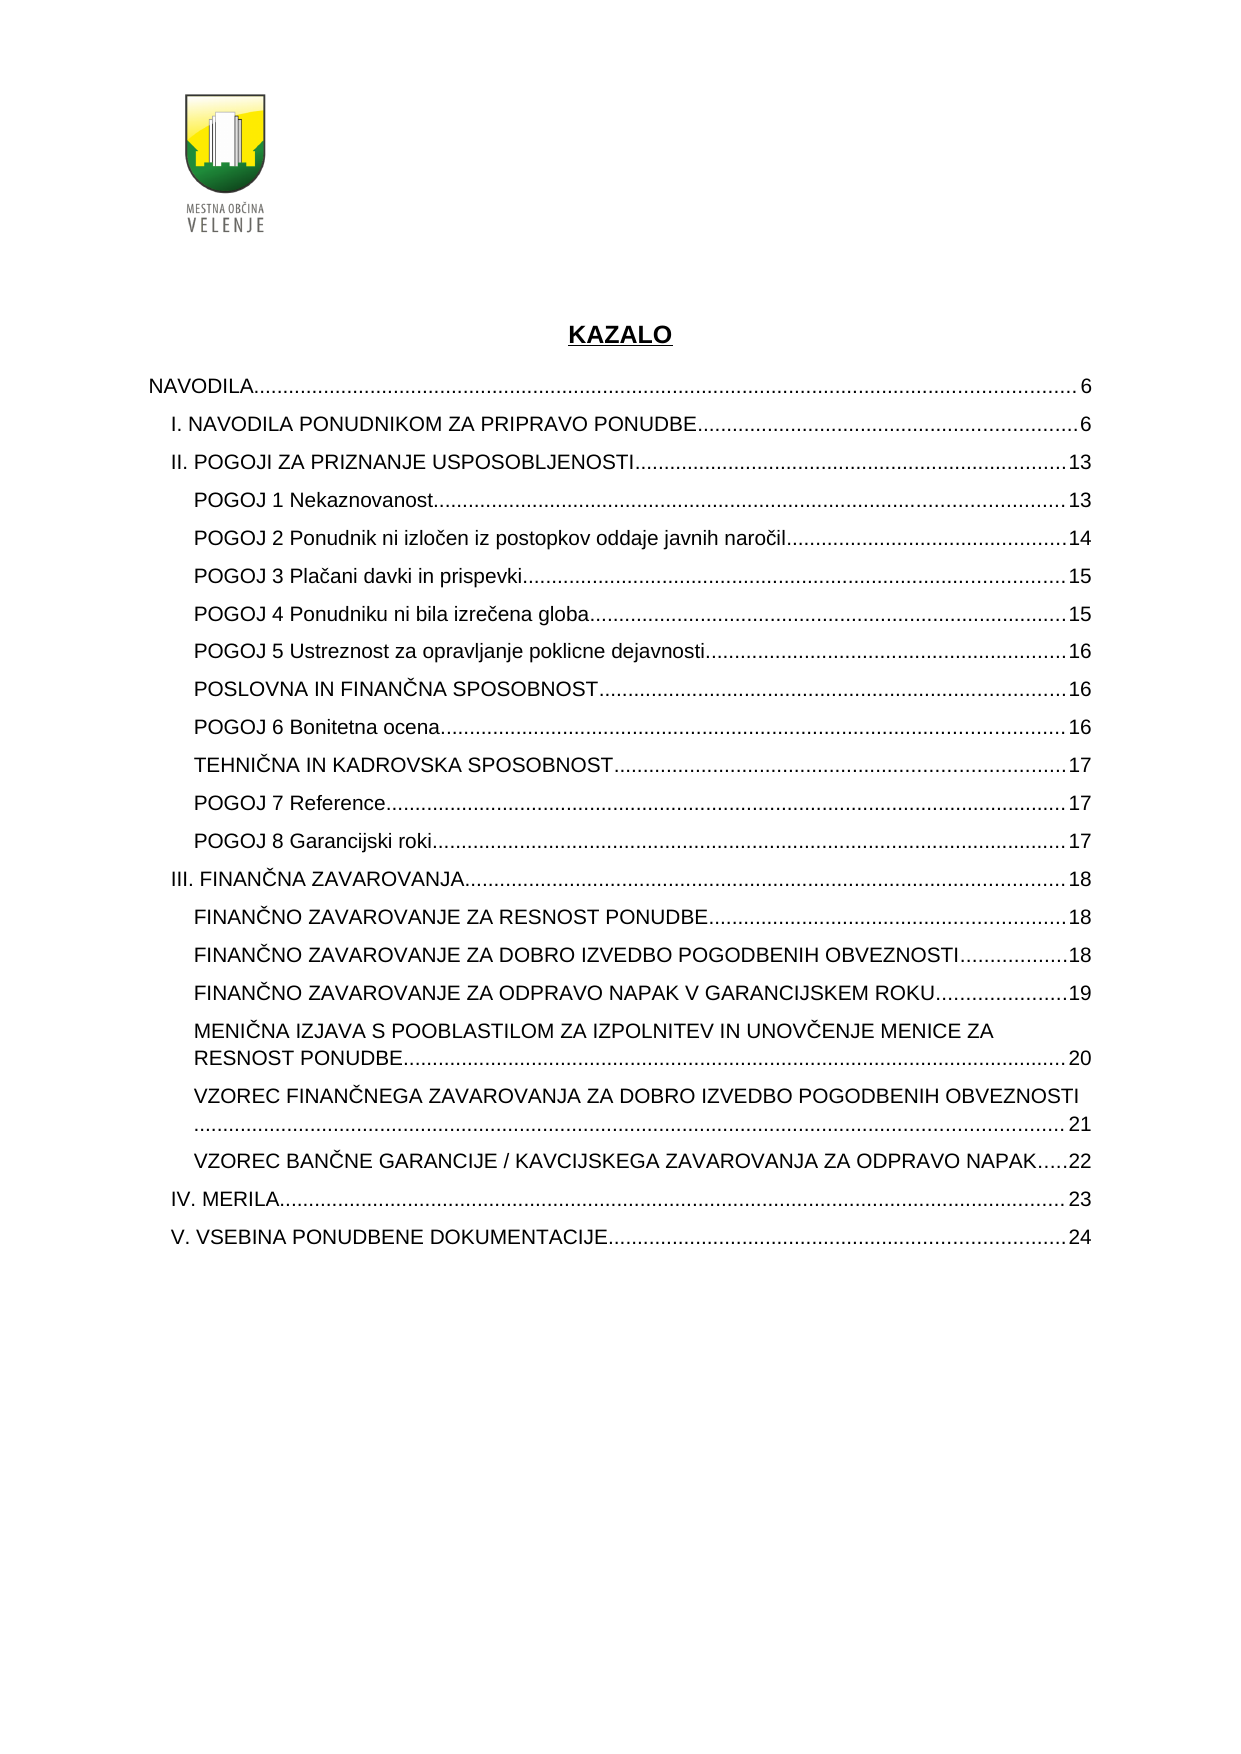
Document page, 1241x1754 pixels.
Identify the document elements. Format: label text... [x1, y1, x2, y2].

text POGOJ 1 Nekaznovanost 13 [193, 488, 1092, 512]
picture [176, 93, 282, 245]
text KAZALO [148, 320, 1092, 349]
text POGOJ 5 Ustreznost za opravljanje poklicne dejavnosti 16 [193, 639, 1092, 663]
text FINANČNO ZAVAROVANJE ZA RESNOST PONUDBE 18 [193, 905, 1092, 929]
text POGOJ 3 Plačani davki in prispevki 15 [193, 563, 1092, 587]
text IV. MERILA 23 [171, 1187, 1092, 1211]
text FINANČNO ZAVAROVANJE ZA DOBRO IZVEDBO POGODBENIH OBVEZNOSTI 18 [193, 943, 1092, 967]
text VZOREC FINANČNEGA ZAVAROVANJA ZA DOBRO IZVEDBO POGODBENIH OBVEZNOSTI 21 [193, 1084, 1092, 1135]
text V. VSEBINA PONUDBENE DOKUMENTACIJE 24 [171, 1225, 1092, 1249]
text VZOREC BANČNE GARANCIJE / KAVCIJSKEGA ZAVAROVANJA ZA ODPRAVO NAPAK 22 [193, 1149, 1092, 1173]
text POGOJ 7 Reference 17 [193, 791, 1092, 815]
text POGOJ 6 Bonitetna ocena 16 [193, 715, 1092, 739]
text FINANČNO ZAVAROVANJE ZA ODPRAVO NAPAK V GARANCIJSKEM ROKU 19 [193, 981, 1092, 1004]
text NAVODILA 6 [148, 374, 1092, 398]
text MENIČNA IZJAVA S POOBLASTILOM ZA IZPOLNITEV IN UNOVČENJE MENICE ZA RESNOST PONUDBE 20 [193, 1018, 1092, 1070]
text II. POGOJI ZA PRIZNANJE USPOSOBLJENOSTI 13 [171, 450, 1092, 474]
text POGOJ 4 Ponudniku ni bila izrečena globa 15 [193, 601, 1092, 625]
text III. FINANČNA ZAVAROVANJA 18 [171, 867, 1092, 891]
text TEHNIČNA IN KADROVSKA SPOSOBNOST 17 [193, 753, 1092, 777]
text POGOJ 8 Garancijski roki 17 [193, 829, 1092, 853]
text I. NAVODILA PONUDNIKOM ZA PRIPRAVO PONUDBE 6 [171, 412, 1092, 436]
text POGOJ 2 Ponudnik ni izločen iz postopkov oddaje javnih naročil 14 [193, 526, 1092, 549]
text POSLOVNA IN FINANČNA SPOSOBNOST 16 [193, 677, 1092, 701]
